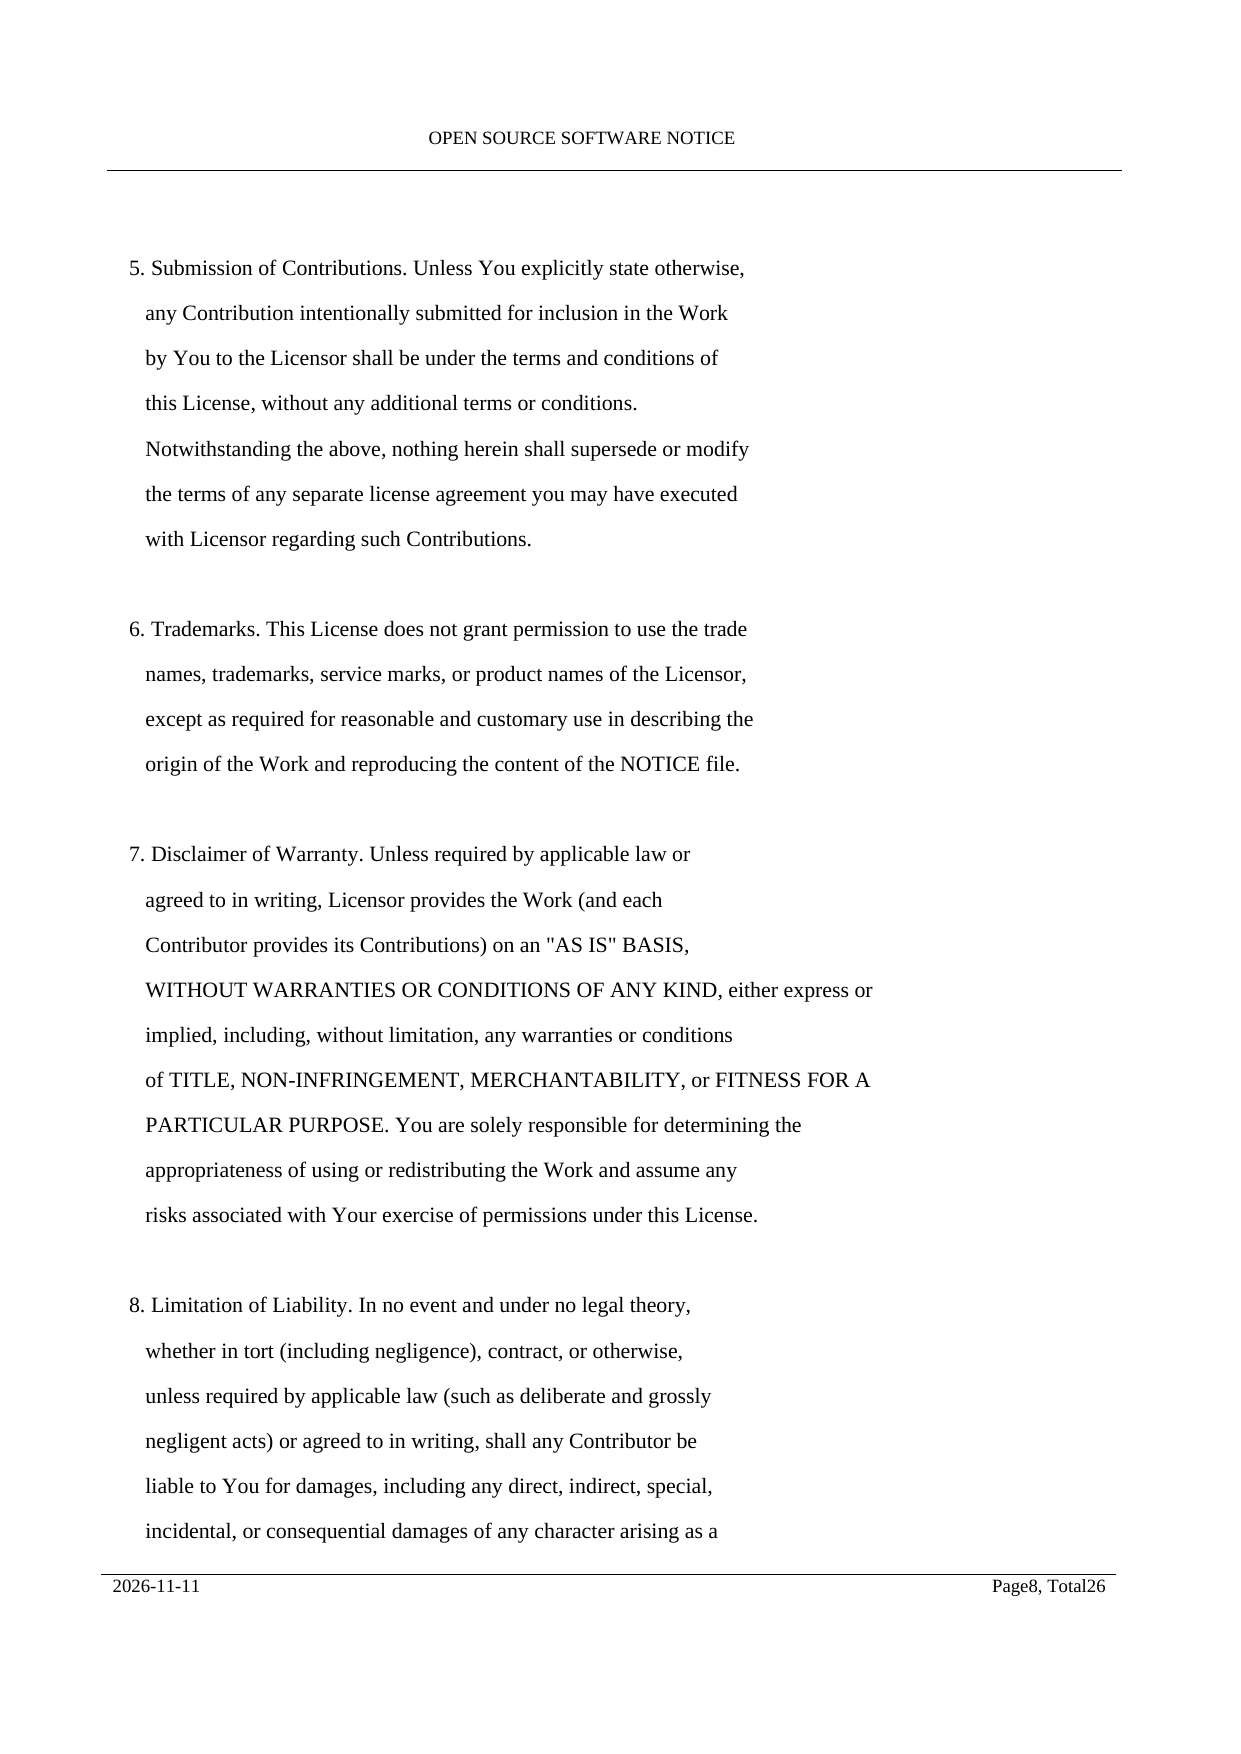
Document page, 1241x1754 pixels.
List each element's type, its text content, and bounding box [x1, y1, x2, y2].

text with Licensor regarding such Contributions. [112, 522, 1128, 554]
text whether in tort (including negligence), contract, or otherwise, [112, 1334, 1128, 1366]
text 6. Trademarks. This License does not grant permission to use the trade [112, 612, 1128, 645]
text incidental, or consequential damages of any character arising as a [112, 1514, 1128, 1547]
text the terms of any separate license agreement you may have executed [112, 477, 1128, 509]
text PARTICULAR PURPOSE. You are solely responsible for determining the [112, 1108, 1128, 1141]
text implied, including, without limitation, any warranties or conditions [112, 1018, 1128, 1051]
text except as required for reasonable and customary use in describing the [112, 702, 1128, 735]
text risks associated with Your exercise of permissions under this License. [112, 1199, 1128, 1231]
text negligent acts) or agreed to in writing, shall any Contributor be [112, 1424, 1128, 1457]
text this License, without any additional terms or conditions. [112, 387, 1128, 419]
text appropriateness of using or redistributing the Work and assume any [112, 1153, 1128, 1186]
text 8. Limitation of Liability. In no event and under no legal theory, [112, 1289, 1128, 1321]
text unless required by applicable law (such as deliberate and grossly [112, 1379, 1128, 1412]
text any Contribution intentionally submitted for inclusion in the Work [112, 297, 1128, 329]
text agreed to in writing, Licensor provides the Work (and each [112, 883, 1128, 915]
text by You to the Licensor shall be under the terms and conditions of [112, 342, 1128, 374]
text origin of the Work and reproducing the content of the NOTICE file. [112, 748, 1128, 780]
text of TITLE, NON-INFRINGEMENT, MERCHANTABILITY, or FITNESS FOR A [112, 1063, 1128, 1096]
text Notwithstanding the above, nothing herein shall supersede or modify [112, 432, 1128, 464]
text Contributor provides its Contributions) on an "AS IS" BASIS, [112, 928, 1128, 961]
text 5. Submission of Contributions. Unless You explicitly state otherwise, [112, 251, 1128, 284]
text names, trademarks, service marks, or product names of the Licensor, [112, 657, 1128, 690]
text WITHOUT WARRANTIES OR CONDITIONS OF ANY KIND, either express or [112, 973, 1128, 1006]
text liable to You for damages, including any direct, indirect, special, [112, 1469, 1128, 1502]
text 7. Disclaimer of Warranty. Unless required by applicable law or [112, 838, 1128, 870]
